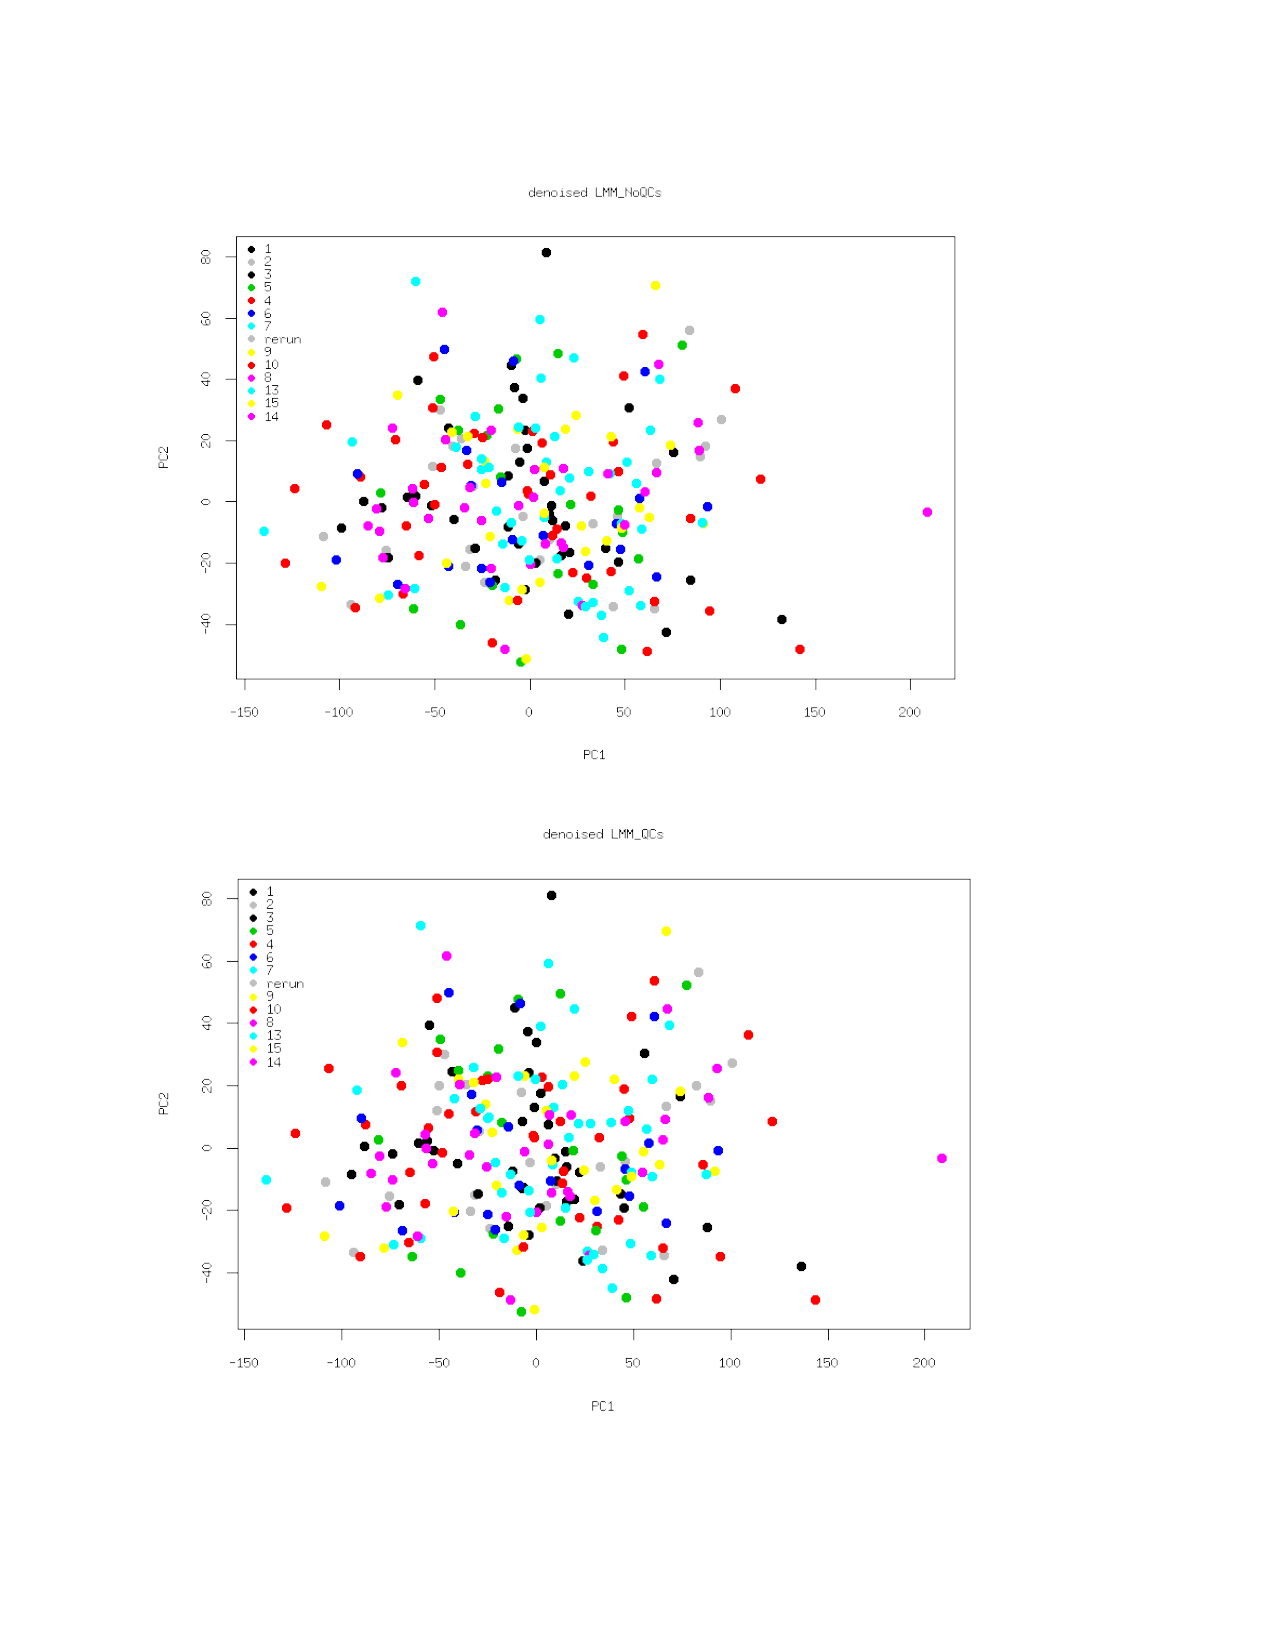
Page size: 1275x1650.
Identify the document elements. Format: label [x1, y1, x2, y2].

picture [150, 150, 999, 787]
picture [150, 790, 1015, 1439]
